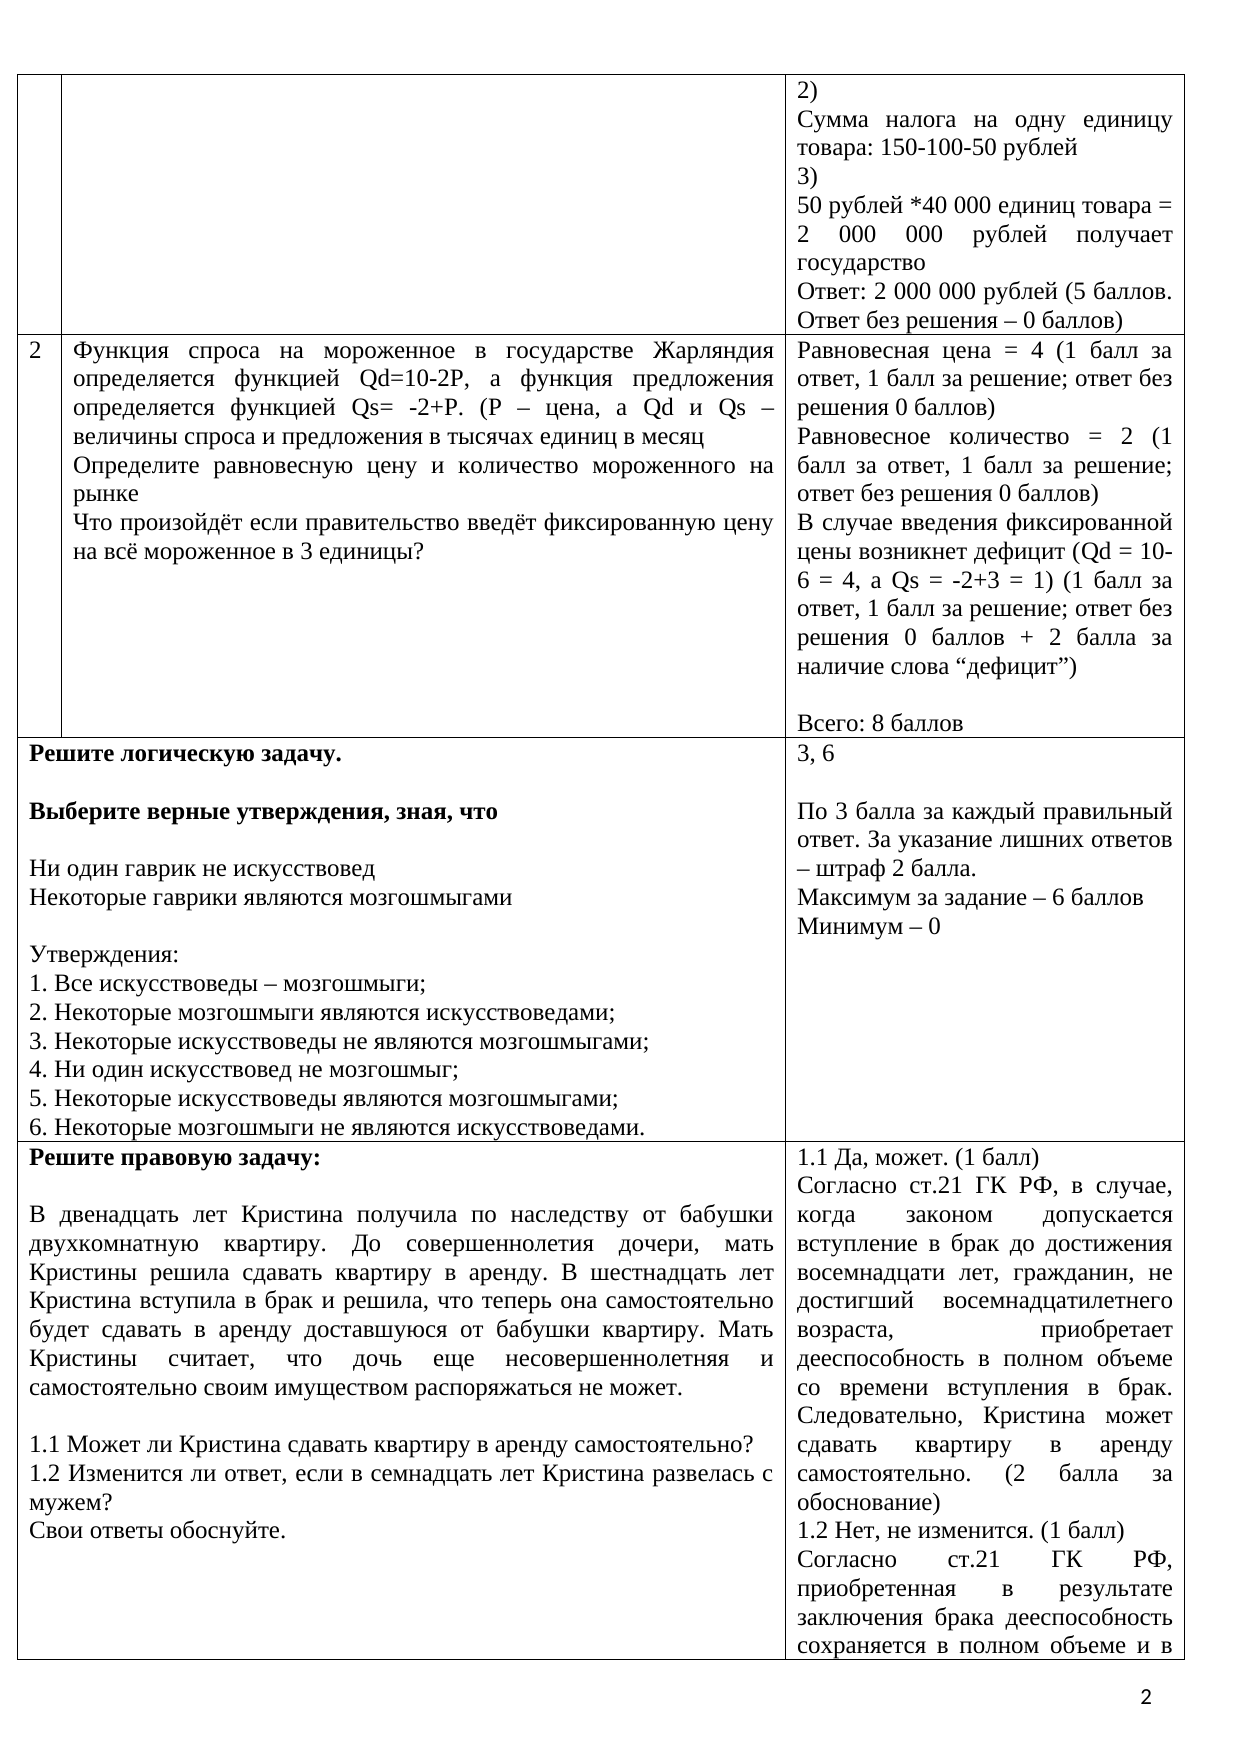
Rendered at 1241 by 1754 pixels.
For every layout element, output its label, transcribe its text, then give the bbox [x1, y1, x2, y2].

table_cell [786, 75, 1184, 334]
table_cell Решите логическую задачу. Выберите верные утверждения, зная, что Ни один гаврик не искусствовед Некоторые гаврики являются мозгошмыгами Утверждения: 1. Все искусствоведы – мозгошмыги; 2. Некоторые мозгошмыги являются искусствоведами; 3. Некоторые искусствоведы не являются мозгошмыгами; 4. Ни один искусствовед не мозгошмыг; 5. Некоторые искусствоведы являются мозгошмыгами; 6. Некоторые мозгошмыги не являются искусствоведами. [18, 738, 785, 1141]
table_cell Равновесная цена = 4 (1 балл за ответ, 1 балл за решение; ответ без решения 0 баллов) Равновесное количество = 2 (1 балл за ответ, 1 балл за решение; ответ без решения 0 баллов) В случае введения фиксированной цены возникнет дефицит (Qd = 10-6 = 4, а Qs = -2+3 = 1) (1 балл за ответ, 1 балл за решение; ответ без решения 0 баллов + 2 балла за наличие слова “дефицит”) Всего: 8 баллов [786, 335, 1184, 737]
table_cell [786, 1142, 1184, 1659]
table_cell Функция спроса на мороженное в государстве Жарляндия определяется функцией Qd=10-2P, а функция предложения определяется функцией Qs= -2+P. (P – цена, а Qd и Qs – величины спроса и предложения в тысячах единиц в месяц Определите равновесную цену и количество мороженного на рынке Что произойдёт если правительство введёт фиксированную цену на всё мороженное в 3 единицы? [62, 335, 785, 737]
table_cell 2 [18, 335, 61, 737]
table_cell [18, 1142, 785, 1659]
table_cell 3, 6 По 3 балла за каждый правильный ответ. За указание лишних ответов – штраф 2 балла. Максимум за задание – 6 баллов Минимум – 0 [786, 738, 1184, 1141]
table_cell 1 [18, 75, 61, 334]
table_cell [62, 75, 785, 334]
